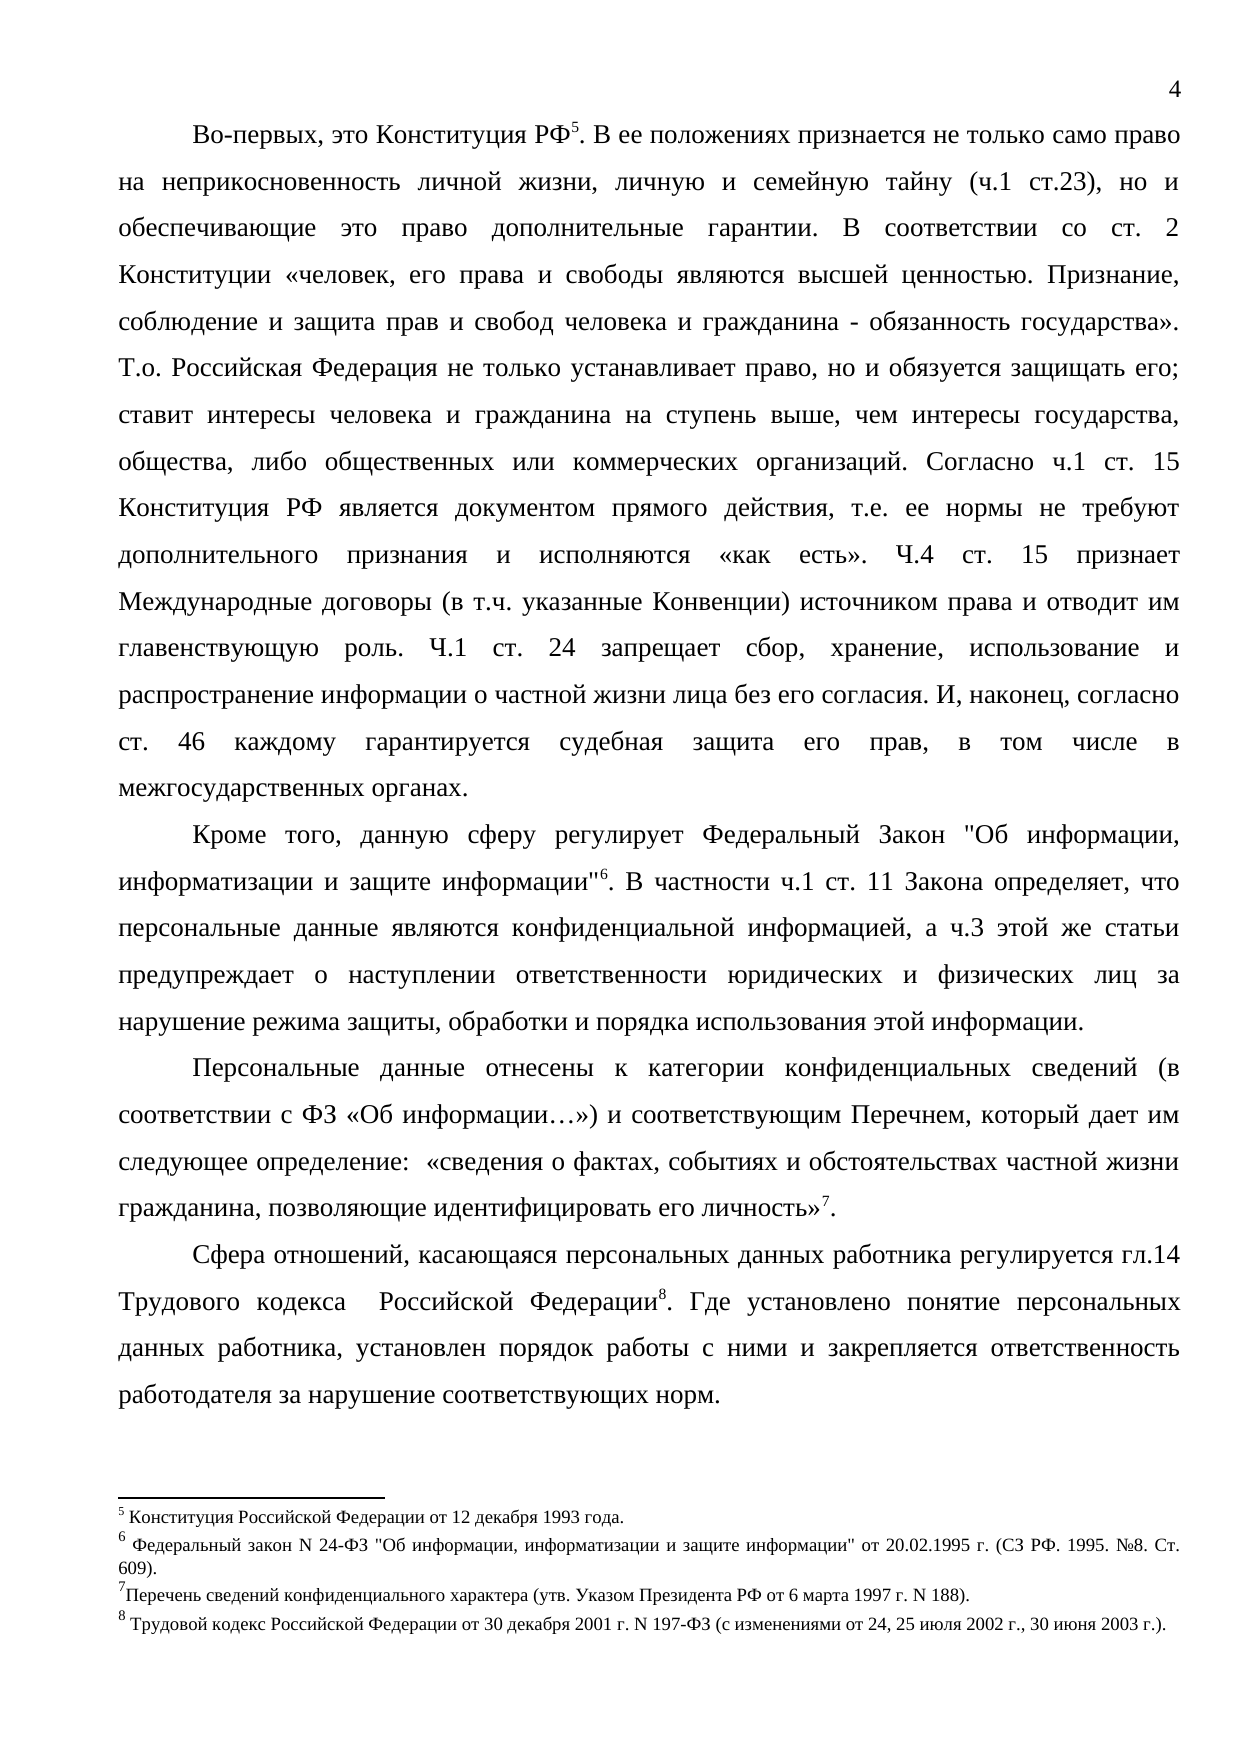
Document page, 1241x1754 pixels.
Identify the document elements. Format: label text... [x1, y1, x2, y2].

text Кроме того, данную сферу регулирует Федеральный Закон "Об информации, информатизации и защите информации". В частности ч.1 ст. 11 Закона определяет, что персональные данные являются конфиденциальной информацией, а ч.3 этой же статьи предупреждает о наступлении ответственности юридических и физических лиц за нарушение режима защиты, обработки и порядка использования этой информации. [118, 818, 1181, 1036]
text Сфера отношений, касающаяся персональных данных работника регулируется гл.14 Трудового кодекса Российской Федерации. Где установлено понятие персональных данных работника, установлен порядок работы с ними и закрепляется ответственность работодателя за нарушение соответствующих норм. [118, 1238, 1181, 1409]
text Персональные данные отнесены к категории конфиденциальных сведений (в соответствии с ФЗ «Об информации…») и соответствующим Перечнем, который дает им следующее определение: «сведения о фактах, событиях и обстоятельствах частной жизни гражданина, позволяющие идентифицировать его личность». [118, 1051, 1181, 1223]
text Во-первых, это Конституция РФ. В ее положениях признается не только само право на неприкосновенность личной жизни, личную и семейную тайну (ч.1 ст.23), но и обеспечивающие это право дополнительные гарантии. В соответствии со ст. 2 Конституции «человек, его права и свободы являются высшей ценностью. Признание, соблюдение и защита прав и свобод человека и гражданина - обязанность государства». Т.о. Российская Федерация не только устанавливает право, но и обязуется защищать его; ставит интересы человека и гражданина на ступень выше, чем интересы государства, общества, либо общественных или коммерческих организаций. Согласно ч.1 ст. 15 Конституция РФ является документом прямого действия, т.е. ее нормы не требуют дополнительного признания и исполняются «как есть». Ч.4 ст. 15 признает Международные договоры (в т.ч. указанные Конвенции) источником права и отводит им главенствующую роль. Ч.1 ст. 24 запрещает сбор, хранение, использование и распространение информации о частной жизни лица без его согласия. И, наконец, согласно ст. 46 каждому гарантируется судебная защита его прав, в том числе в межгосударственных органах. [118, 118, 1181, 803]
